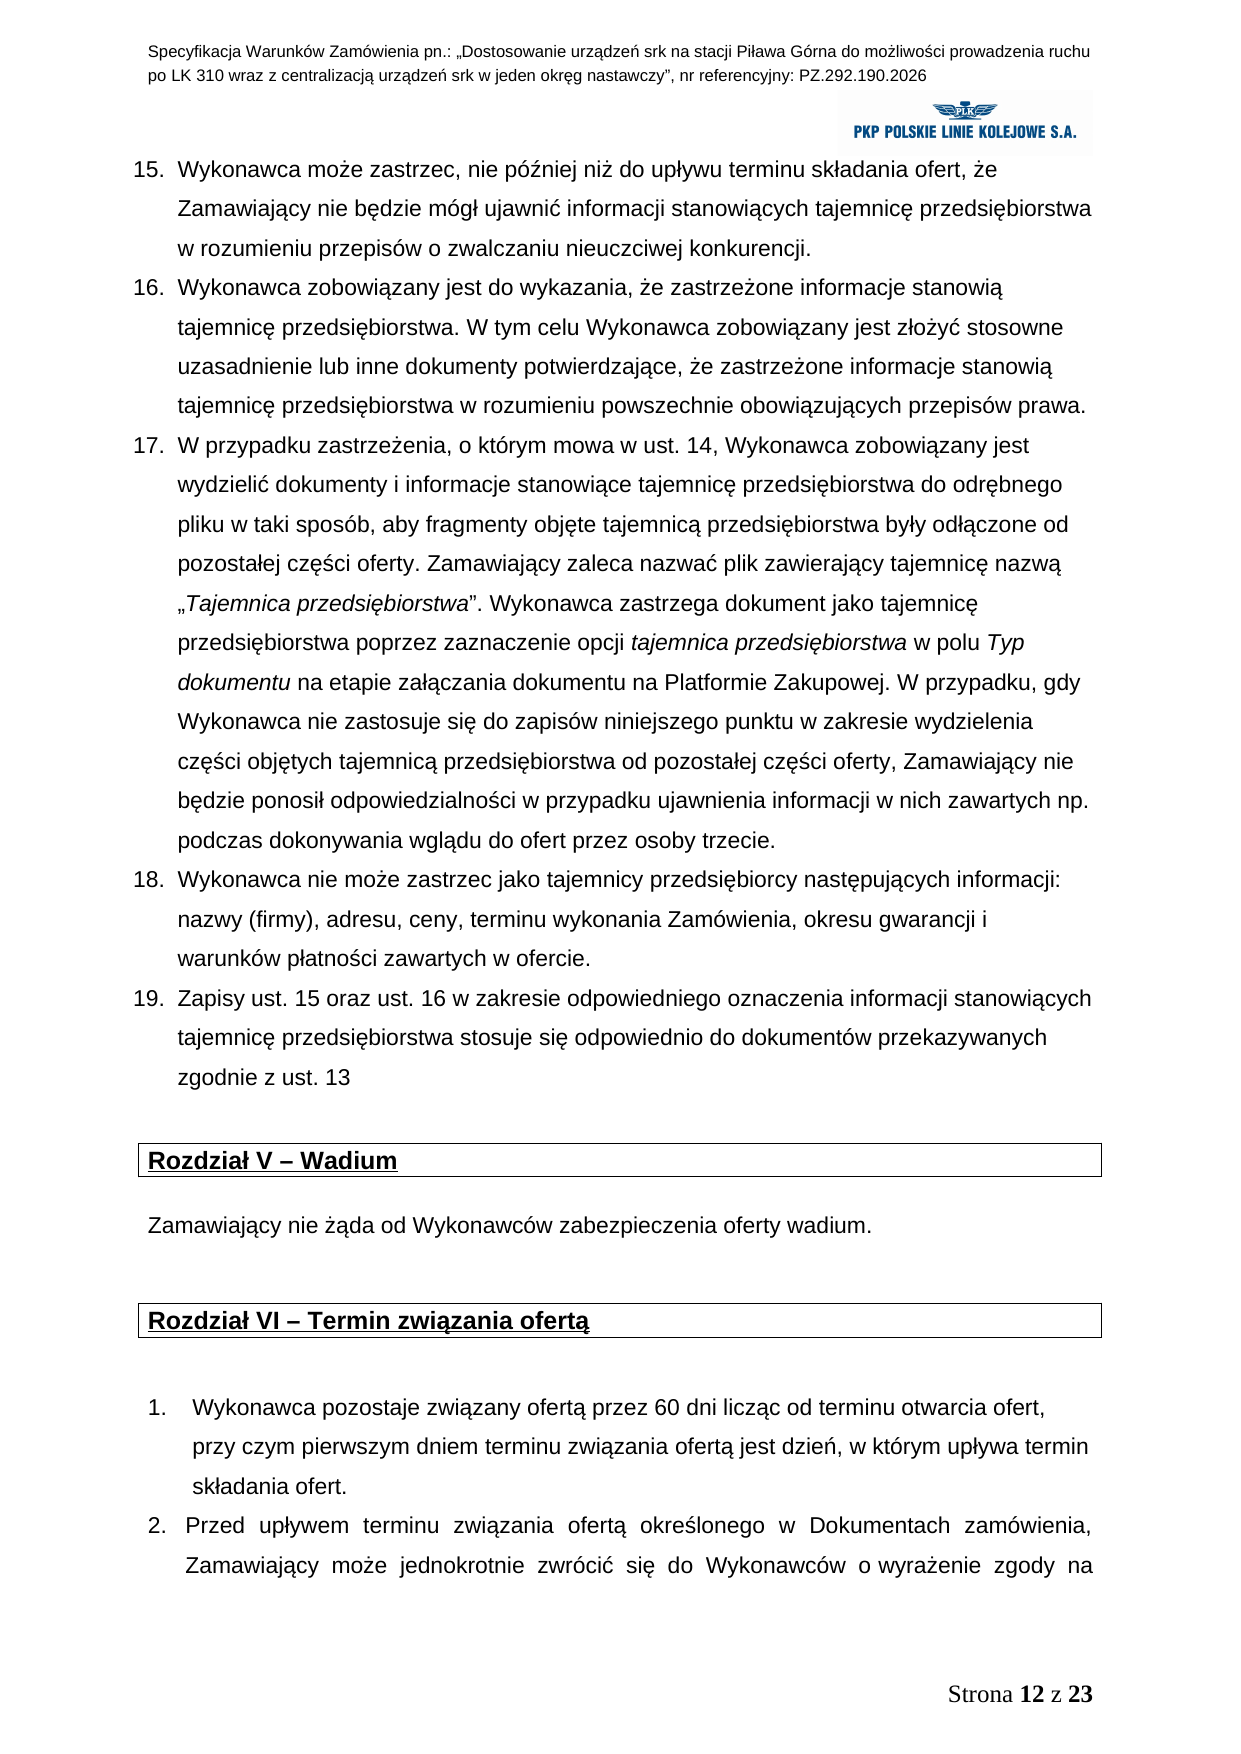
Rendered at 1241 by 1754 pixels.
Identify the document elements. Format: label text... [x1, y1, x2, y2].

picture [837, 90, 1093, 156]
list Wykonawca zobowiązany jest do wykazania, że zastrzeżone informacje stanowią tajemnicę przedsiębiorstwa. W tym celu Wykonawca zobowiązany jest złożyć stosowne uzasadnienie lub inne dokumenty potwierdzające, że zastrzeżone informacje stanowią tajemnicę przedsiębiorstwa w rozumieniu powszechnie obowiązujących przepisów prawa. [133, 274, 1093, 419]
subtitle Rozdział V – Wadium [139, 1144, 1101, 1176]
list W przypadku zastrzeżenia, o którym mowa w ust. 14, Wykonawca zobowiązany jest wydzielić dokumenty i informacje stanowiące tajemnicę przedsiębiorstwa do odrębnego pliku w taki sposób, aby fragmenty objęte tajemnicą przedsiębiorstwa były odłączone od pozostałej części oferty. Zamawiający zaleca nazwać plik zawierający tajemnicę nazwą „Tajemnica przedsiębiorstwa”. Wykonawca zastrzega dokument jako tajemnicę przedsiębiorstwa poprzez zaznaczenie opcji tajemnica przedsiębiorstwa w polu Typ dokumentu na etapie załączania dokumentu na Platformie Zakupowej. W przypadku, gdy Wykonawca nie zastosuje się do zapisów niniejszego punktu w zakresie wydzielenia części objętych tajemnicą przedsiębiorstwa od pozostałej części oferty, Zamawiający nie będzie ponosił odpowiedzialności w przypadku ujawnienia informacji w nich zawartych np. podczas dokonywania wglądu do ofert przez osoby trzecie. [133, 432, 1093, 853]
list Wykonawca nie może zastrzec jako tajemnicy przedsiębiorcy następujących informacji: nazwy (firmy), adresu, ceny, terminu wykonania Zamówienia, okresu gwarancji i warunków płatności zawartych w ofercie. [133, 866, 1093, 971]
list Wykonawca pozostaje związany ofertą przez 60 dni licząc od terminu otwarcia ofert, przy czym pierwszym dniem terminu związania ofertą jest dzień, w którym upływa termin składania ofert. [148, 1394, 1093, 1499]
list Zapisy ust. 15 oraz ust. 16 w zakresie odpowiedniego oznaczenia informacji stanowiących tajemnicę przedsiębiorstwa stosuje się odpowiednio do dokumentów przekazywanych zgodnie z ust. 13 [133, 984, 1093, 1090]
subtitle Rozdział VI – Termin związania ofertą [139, 1304, 1101, 1337]
list Wykonawca może zastrzec, nie później niż do upływu terminu składania ofert, że Zamawiający nie będzie mógł ujawnić informacji stanowiących tajemnicę przedsiębiorstwa w rozumieniu przepisów o zwalczaniu nieuczciwej konkurencji. [133, 156, 1093, 261]
text Zamawiający nie żąda od Wykonawców zabezpieczenia oferty wadium. [148, 1212, 1093, 1238]
